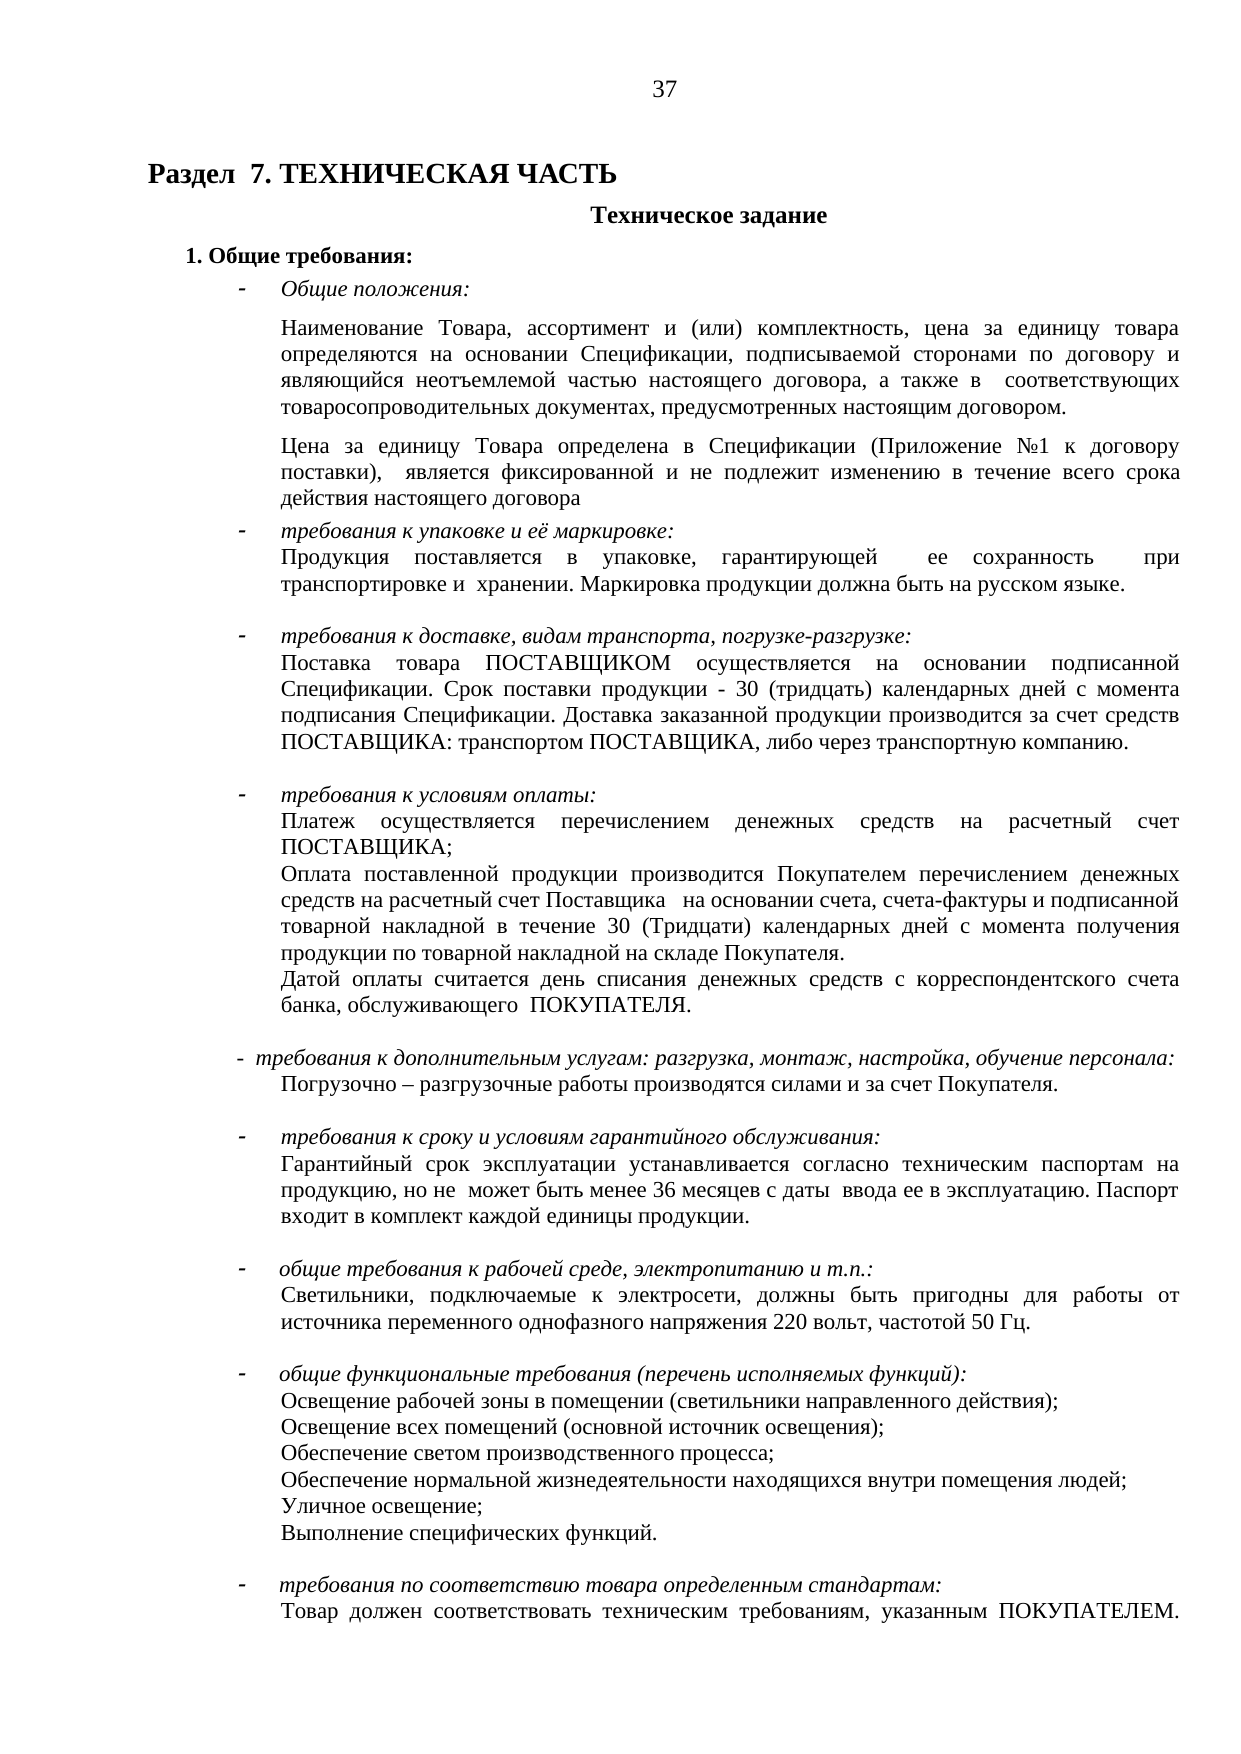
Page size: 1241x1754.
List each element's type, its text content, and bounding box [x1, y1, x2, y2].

list требования к сроку и условиям гарантийного обслуживания: [236, 1123, 1181, 1149]
list требования по соответствию товара определенным стандартам: [236, 1571, 1181, 1598]
list требования к условиям оплаты: [236, 781, 1181, 807]
text Погрузочно – разгрузочные работы производятся силами и за счет Покупателя. [281, 1071, 1181, 1097]
list требования к упаковке и её маркировке: [236, 517, 1181, 543]
text Обеспечение нормальной жизнедеятельности находящихся внутри помещения людей; [281, 1466, 1181, 1492]
text 1. Общие требования: [185, 242, 1181, 269]
text Светильники, подключаемые к электросети, должны быть пригодны для работы от источника переменного однофазного напряжения 220 вольт, частотой 50 Гц. [281, 1281, 1181, 1334]
list общие функциональные требования (перечень исполняемых функций): [236, 1360, 1181, 1387]
text Освещение рабочей зоны в помещении (светильники направленного действия); [281, 1387, 1181, 1413]
text Датой оплаты считается день списания денежных средств с корреспондентского счета банка, обслуживающего ПОКУПАТЕЛЯ. [281, 965, 1181, 1018]
text Выполнение специфических функций. [281, 1518, 1181, 1545]
text Уличное освещение; [281, 1492, 1181, 1518]
text Продукция поставляется в упаковке, гарантирующей ее сохранность при транспортировке и хранении. Маркировка продукции должна быть на русском языке. [281, 543, 1181, 596]
text Оплата поставленной продукции производится Покупателем перечислением денежных средств на расчетный счет Поставщика на основании счета, счета-фактуры и подписанной товарной накладной в течение 30 (Тридцати) календарных дней с момента получения продукции по товарной накладной на складе Покупателя. [281, 860, 1181, 965]
list Общие положения: [236, 275, 1181, 301]
text Поставка товара ПОСТАВЩИКОМ осуществляется на основании подписанной Спецификации. Срок поставки продукции - 30 (тридцать) календарных дней с момента подписания Спецификации. Доставка заказанной продукции производится за счет средств ПОСТАВЩИКА: транспортом ПОСТАВЩИКА, либо через транспортную компанию. [281, 649, 1181, 754]
text Освещение всех помещений (основной источник освещения); [281, 1413, 1181, 1439]
text Обеспечение светом производственного процесса; [281, 1439, 1181, 1466]
subtitle Раздел 7. ТЕХНИЧЕСКАЯ ЧАСТЬ [148, 156, 1181, 190]
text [281, 1598, 1181, 1624]
text Техническое задание [148, 196, 1181, 230]
text Цена за единицу Товара определена в Спецификации (Приложение №1 к договору поставки), является фиксированной и не подлежит изменению в течение всего срока действия настоящего договора [281, 432, 1181, 511]
list общие требования к рабочей среде, электропитанию и т.п.: [236, 1255, 1181, 1281]
text Гарантийный срок эксплуатации устанавливается согласно техническим паспортам на продукцию, но не может быть менее 36 месяцев с даты ввода ее в эксплуатацию. Паспорт входит в комплект каждой единицы продукции. [281, 1149, 1181, 1229]
list требования к доставке, видам транспорта, погрузке-разгрузке: [236, 622, 1181, 649]
text Наименование Товара, ассортимент и (или) комплектность, цена за единицу товара определяются на основании Спецификации, подписываемой сторонами по договору и являющийся неотъемлемой частью настоящего договора, а также в соответствующих товаросопроводительных документах, предусмотренных настоящим договором. [281, 314, 1181, 419]
text Платеж осуществляется перечислением денежных средств на расчетный счет ПОСТАВЩИКА; [281, 807, 1181, 860]
text - требования к дополнительным услугам: разгрузка, монтаж, настройка, обучение персонала: [236, 1044, 1181, 1071]
